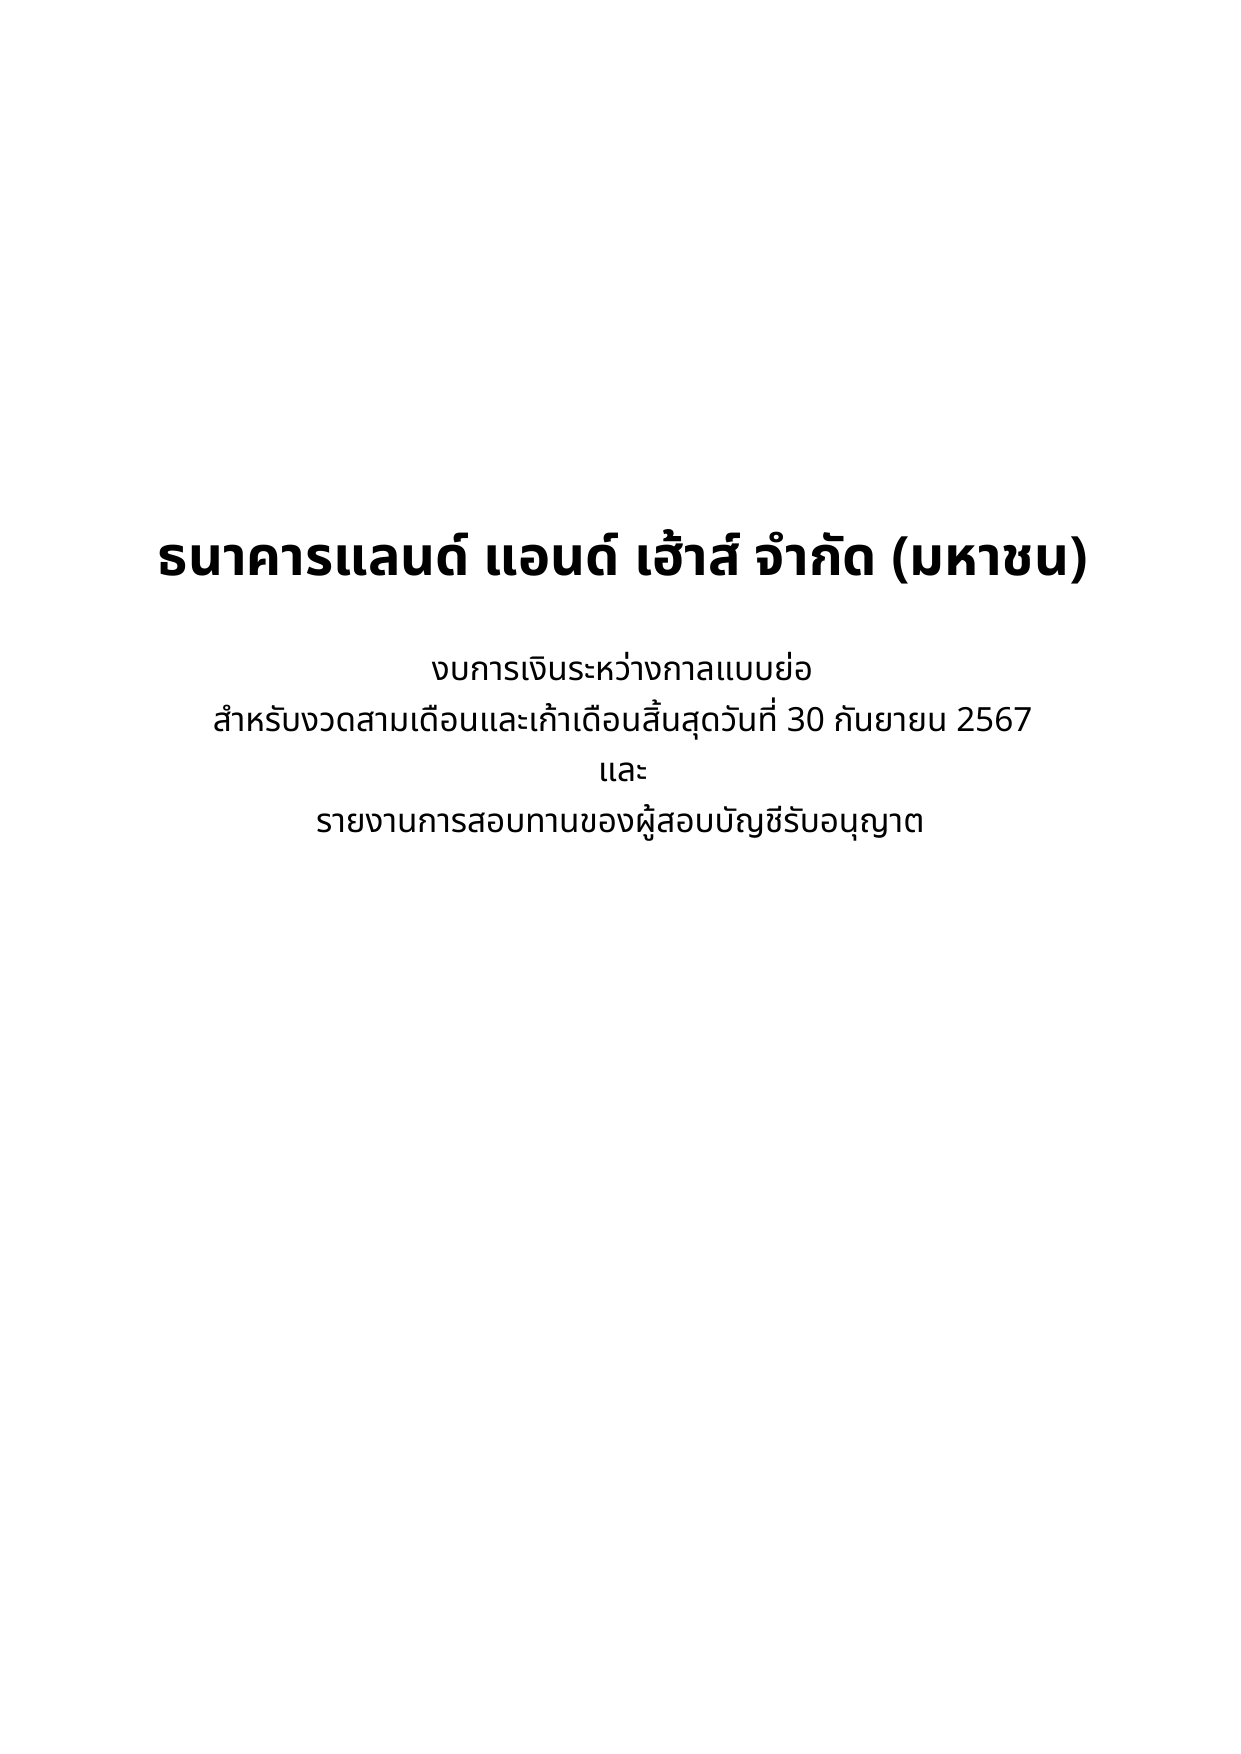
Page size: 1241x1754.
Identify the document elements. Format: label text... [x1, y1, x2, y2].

subtitle สำหรับงวดสามเดือนและเก้าเดือนสิ้นสุดวันที่ 30 กันยายน 2567 [120, 696, 1125, 746]
subtitle และ [120, 746, 1125, 797]
subtitle ธนาคารแลนด์ แอนด์ เฮ้าส์ จำกัด (มหาชน) [120, 517, 1125, 600]
subtitle งบการเงินระหว่างกาลแบบย่อ [120, 645, 1125, 696]
text รายงานการสอบทานของผู้สอบบัญชีรับอนุญาต [120, 797, 1120, 847]
